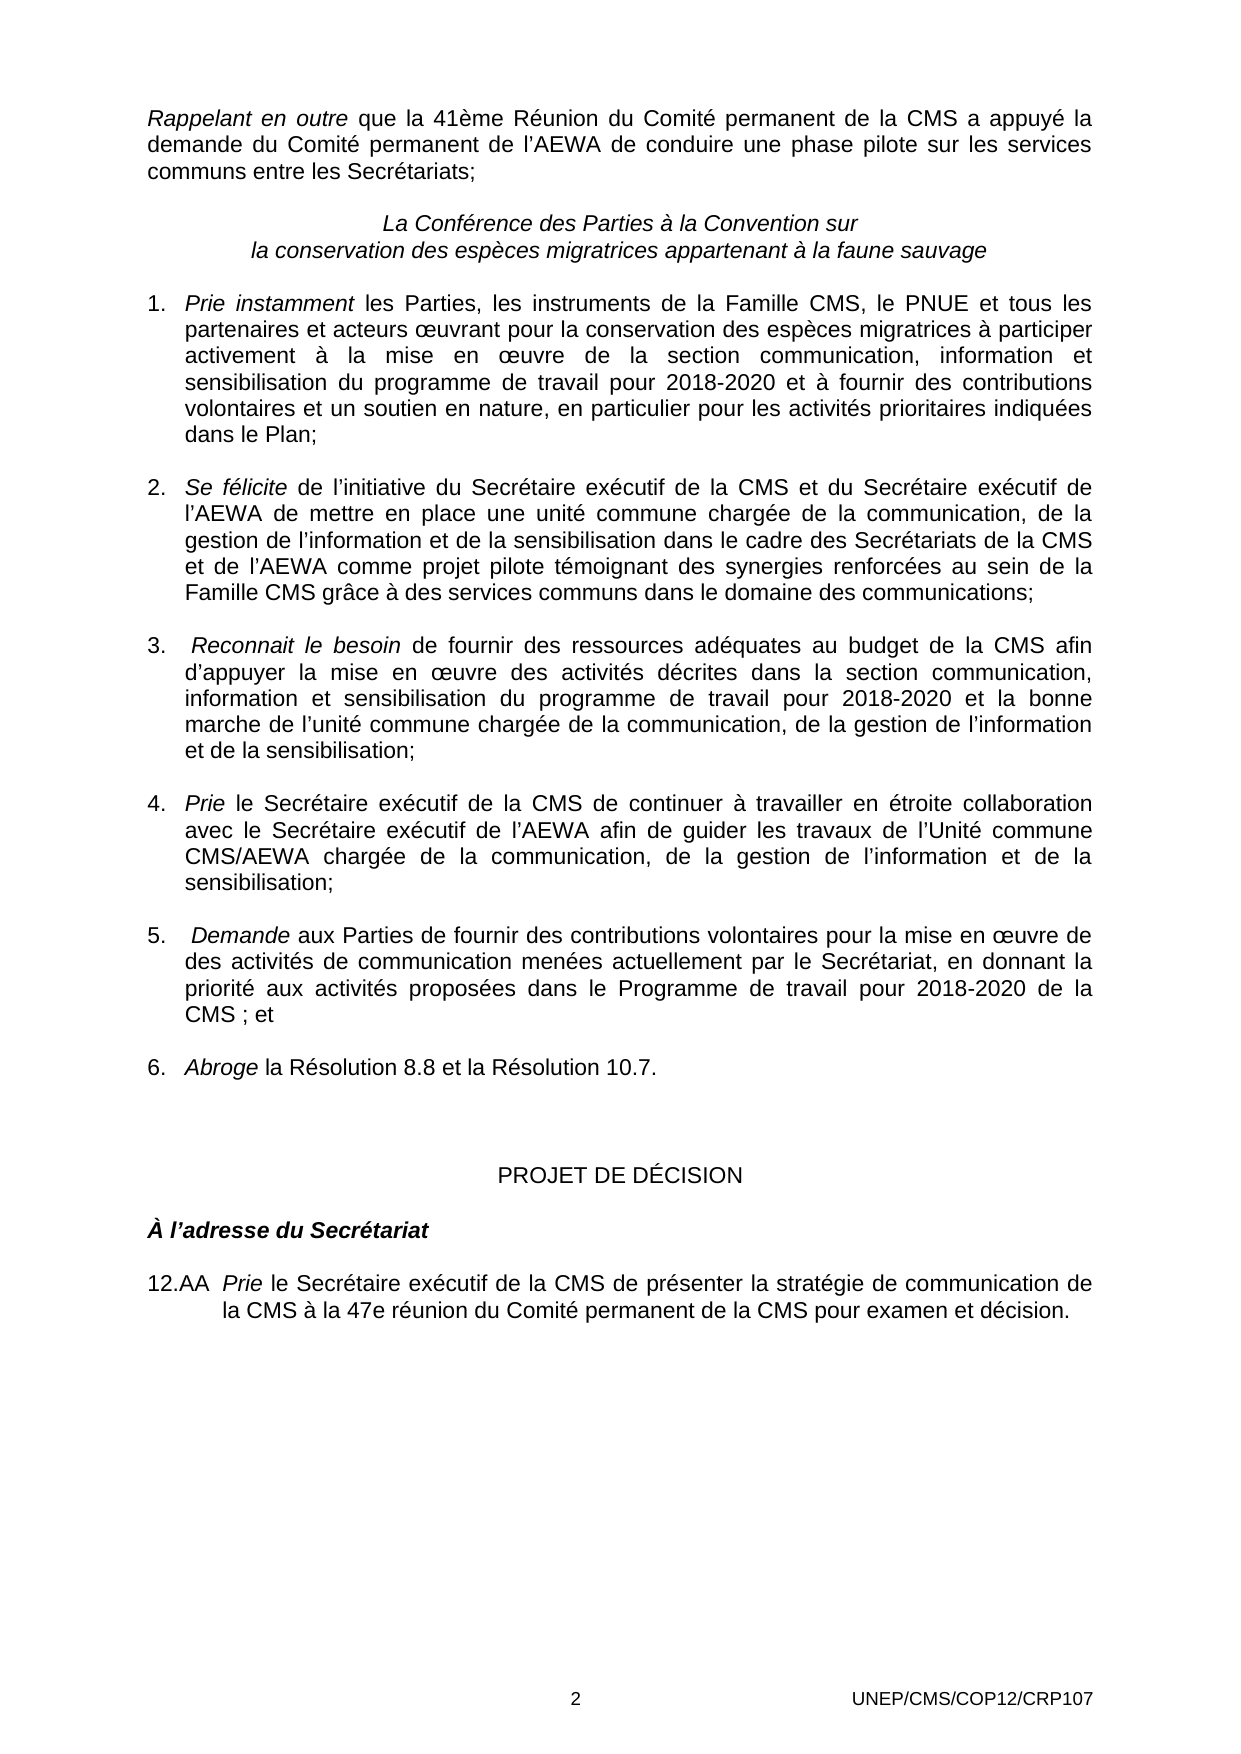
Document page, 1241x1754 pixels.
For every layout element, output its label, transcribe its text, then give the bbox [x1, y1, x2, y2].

list Demande aux Parties de fournir des contributions volontaires pour la mise en œuvre de des activités de communication menées actuellement par le Secrétariat, en donnant la priorité aux activités proposées dans le Programme de travail pour 2018-2020 de la CMS ; et [147, 922, 1093, 1027]
list Prie instamment les Parties, les instruments de la Famille CMS, le PNUE et tous les partenaires et acteurs œuvrant pour la conservation des espèces migratrices à participer activement à la mise en œuvre de la section communication, information et sensibilisation du programme de travail pour 2018-2020 et à fournir des contributions volontaires et un soutien en nature, en particulier pour les activités prioritaires indiquées dans le Plan; [147, 289, 1093, 448]
list Se félicite de l’initiative du Secrétaire exécutif de la CMS et du Secrétaire exécutif de l’AEWA de mettre en place une unité commune chargée de la communication, de la gestion de l’information et de la sensibilisation dans le cadre des Secrétariats de la CMS et de l’AEWA comme projet pilote témoignant des synergies renforcées au sein de la Famille CMS grâce à des services communs dans le domaine des communications; [147, 474, 1093, 606]
text La Conférence des Parties à la Convention sur [147, 210, 1093, 237]
text PROJET DE DÉCISION [147, 1162, 1093, 1188]
text 12.AA Prie le Secrétaire exécutif de la CMS de présenter la stratégie de communication de la CMS à la 47e réunion du Comité permanent de la CMS pour examen et décision. [147, 1270, 1093, 1323]
text À l’adresse du Secrétariat [147, 1217, 1093, 1244]
text la conservation des espèces migratrices appartenant à la faune sauvage [147, 237, 1093, 263]
list Prie le Secrétaire exécutif de la CMS de continuer à travailler en étroite collaboration avec le Secrétaire exécutif de l’AEWA afin de guider les travaux de l’Unité commune CMS/AEWA chargée de la communication, de la gestion de l’information et de la sensibilisation; [147, 790, 1093, 896]
list Reconnait le besoin de fournir des ressources adéquates au budget de la CMS afin d’appuyer la mise en œuvre des activités décrites dans la section communication, information et sensibilisation du programme de travail pour 2018-2020 et la bonne marche de l’unité commune chargée de la communication, de la gestion de l’information et de la sensibilisation; [147, 632, 1093, 764]
text Rappelant en outre que la 41ème Réunion du Comité permanent de la CMS a appuyé la demande du Comité permanent de l’AEWA de conduire une phase pilote sur les services communs entre les Secrétariats; [147, 105, 1093, 184]
list Abroge la Résolution 8.8 et la Résolution 10.7. [147, 1054, 1093, 1080]
